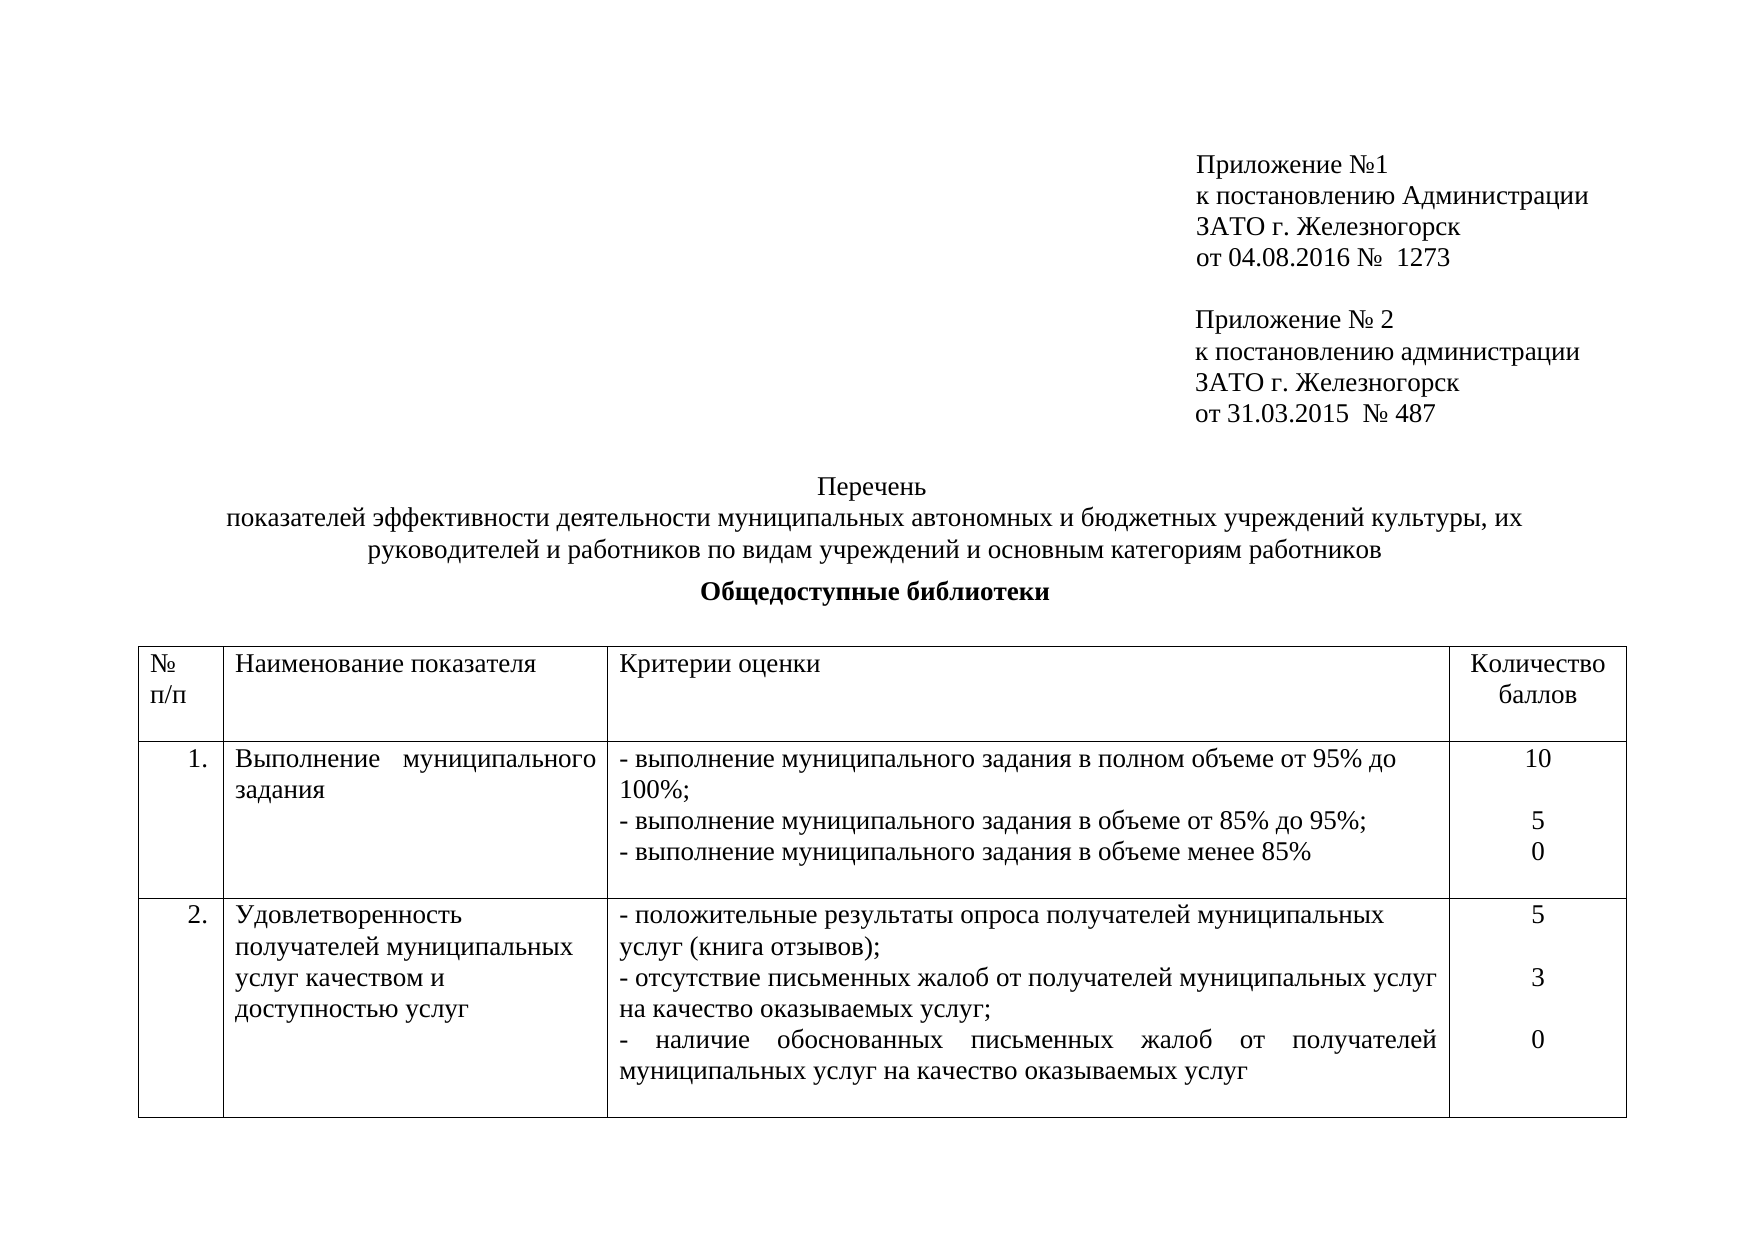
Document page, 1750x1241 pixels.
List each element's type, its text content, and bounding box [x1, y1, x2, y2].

table_cell [139, 899, 223, 1117]
table_cell 5 3 0 [1450, 899, 1626, 1117]
table_cell Выполнение муниципального задания [224, 742, 607, 897]
table_cell - выполнение муниципального задания в полном объеме от 95% до 100%; - выполнение муниципального задания в объеме от 85% до 95%; - выполнение муниципального задания в объеме менее 85% [608, 742, 1449, 897]
text Приложение №1 [1107, 148, 1600, 179]
text к постановлению Администрации [1107, 179, 1600, 210]
table_header Приложение № 2 к постановлению администрации ЗАТО г. Железногорск от 31.03.2015 № 487 [1184, 272, 1611, 428]
table_header № п/п [139, 647, 223, 741]
subtitle Перечень показателей эффективности деятельности муниципальных автономных и бюджетных учреждений культуры, их руководителей и работников по видам учреждений и основным категориям работников [150, 470, 1600, 564]
table_cell [139, 742, 223, 897]
table_cell - положительные результаты опроса получателей муниципальных услуг (книга отзывов); - отсутствие письменных жалоб от получателей муниципальных услуг на качество оказываемых услуг; - наличие обоснованных письменных жалоб от получателей муниципальных услуг на качество оказываемых услуг [608, 899, 1449, 1117]
table_cell Удовлетворенность получателей муниципальных услуг качеством и доступностью услуг [224, 899, 607, 1117]
text от 04.08.2016 № 1273 [1107, 241, 1600, 272]
table_header Критерии оценки [608, 647, 1449, 741]
table_header Количество баллов [1450, 647, 1626, 741]
subtitle Общедоступные библиотеки [150, 575, 1600, 606]
table_cell 10 5 0 [1450, 742, 1626, 897]
text ЗАТО г. Железногорск [1107, 210, 1600, 241]
table_header Наименование показателя [224, 647, 607, 741]
